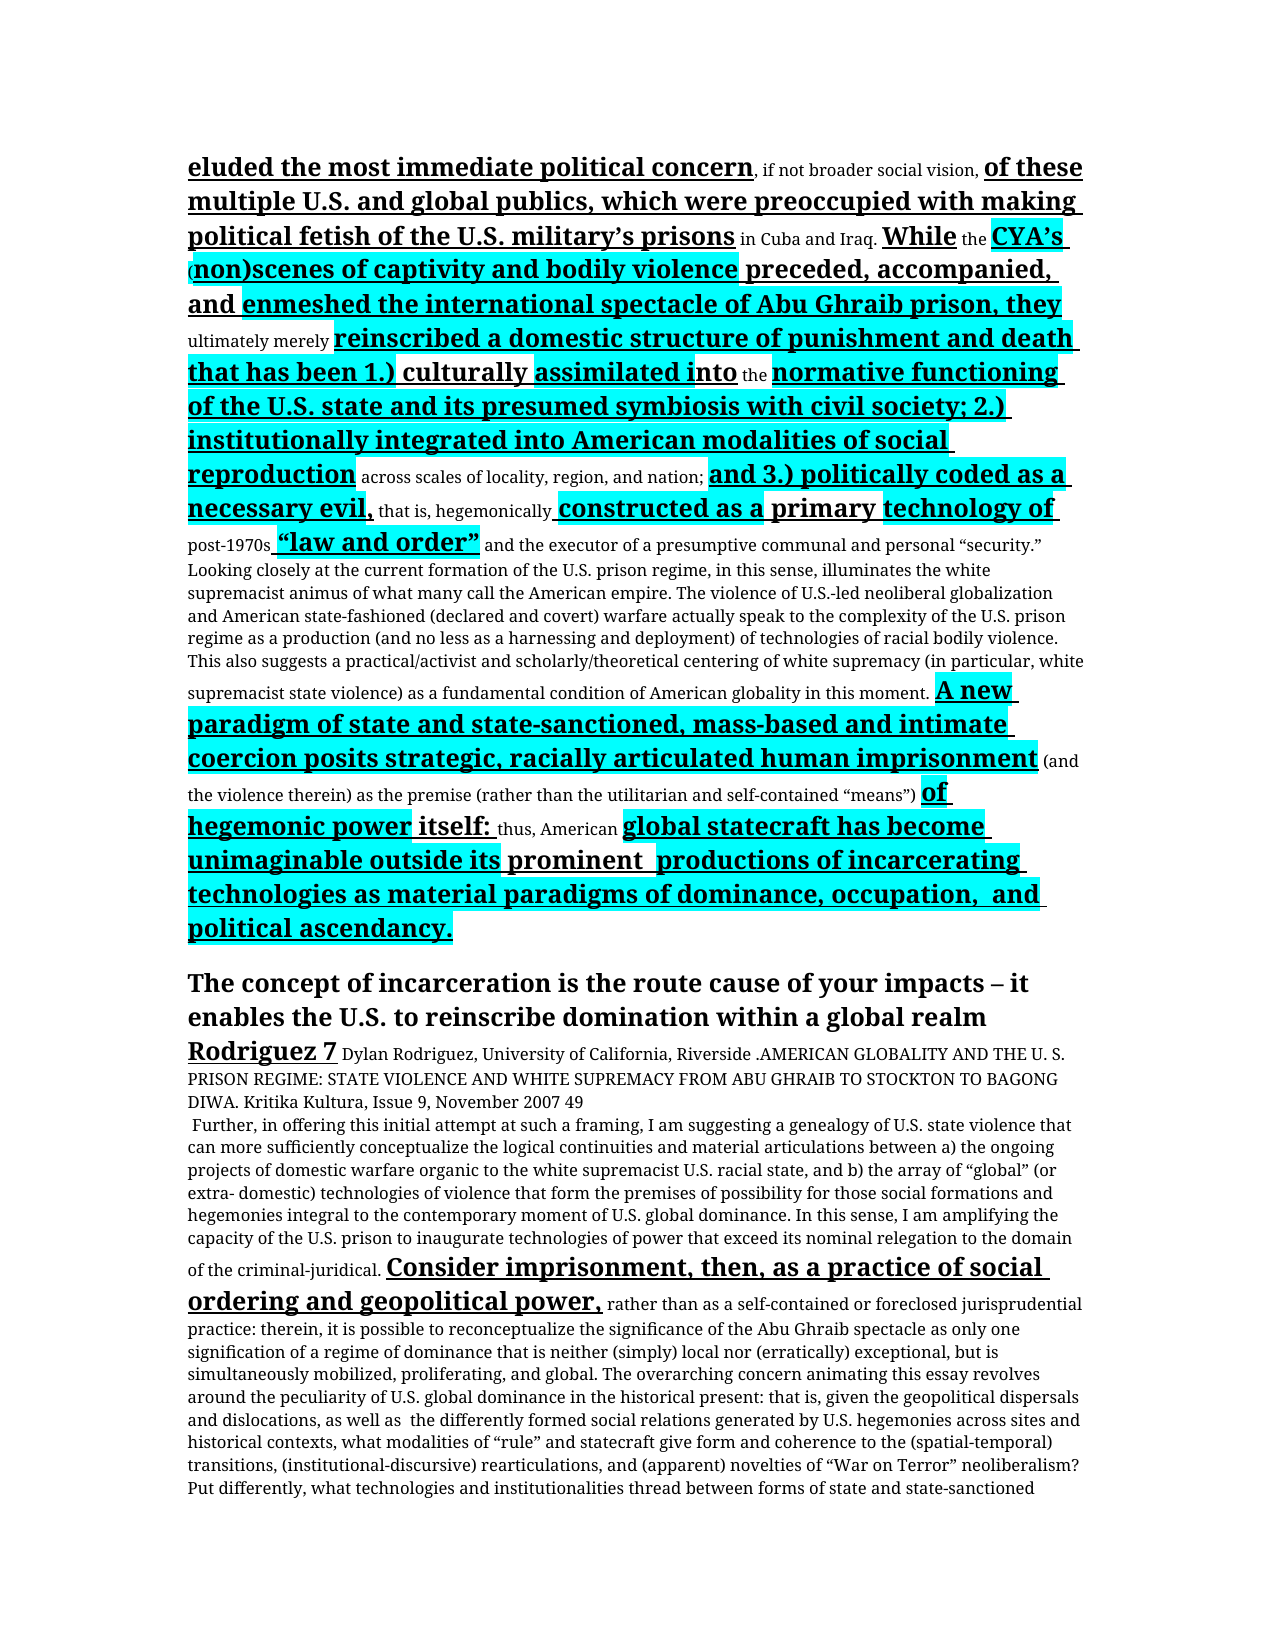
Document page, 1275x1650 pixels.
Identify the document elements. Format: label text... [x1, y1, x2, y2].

subtitle The concept of incarceration is the route cause of your impacts – it enables the U.S. to reinscribe domination within a global realm [187, 966, 1087, 1034]
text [187, 1113, 1087, 1499]
text Rodriguez 7 Dylan Rodriguez, University of California, Riverside .AMERICAN GLOBALITY AND THE U. S. PRISON REGIME: STATE VIOLENCE AND WHITE SUPREMACY FROM ABU GHRAIB TO STOCKTON TO BAGONG DIWA. Kritika Kultura, Issue 9, November 2007 49 [187, 1034, 1087, 1113]
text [187, 150, 1087, 945]
